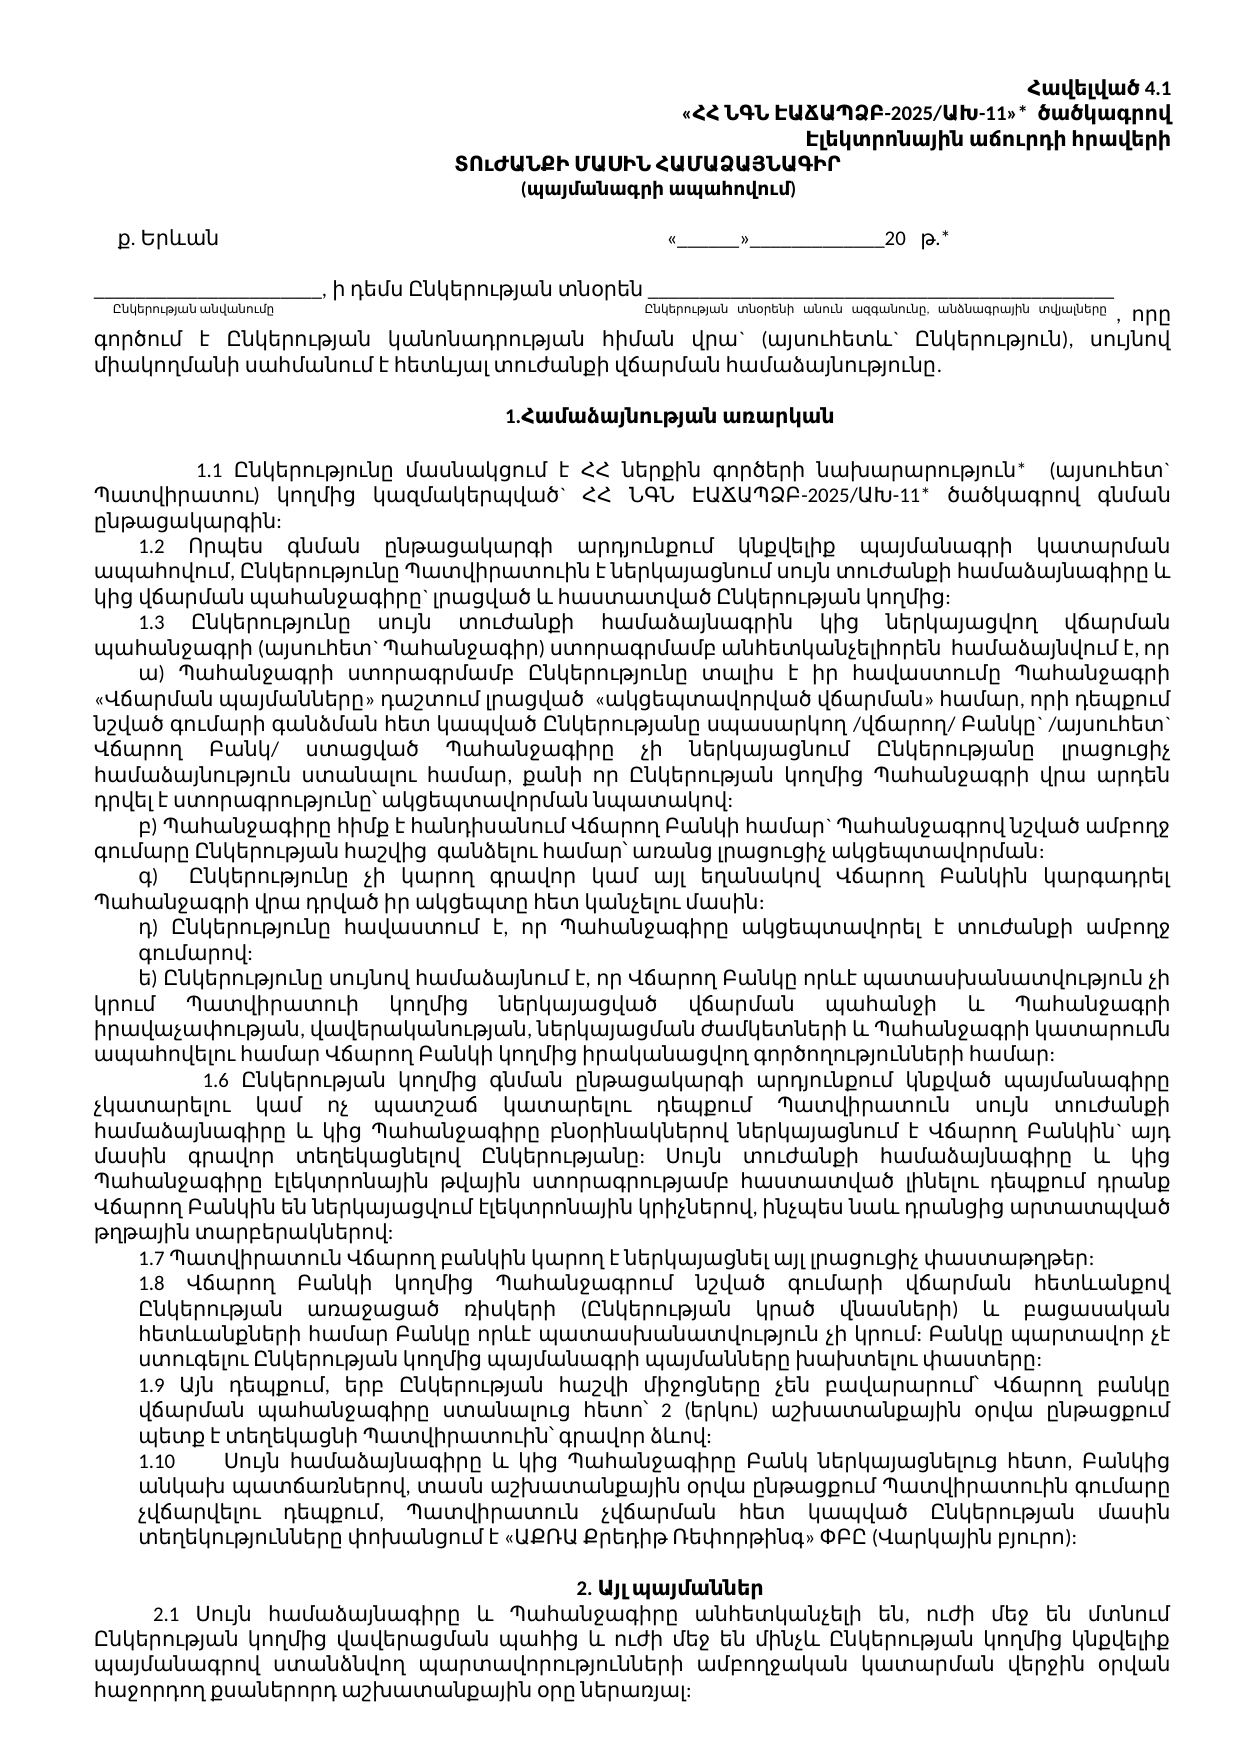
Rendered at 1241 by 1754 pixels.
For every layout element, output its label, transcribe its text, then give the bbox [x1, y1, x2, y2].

text 1.10 Սույն համաձայնագիրը և կից Պահանջագիրը Բանկ ներկայացնելուց հետո, Բանկից անկախ պատճառներով, տասն աշխատանքային օրվա ընթացքում Պատվիրատուին գումարը չվճարվելու դեպքում, Պատվիրատուն չվճարման հետ կապված Ընկերության մասին տեղեկությունները փոխանցում է «ԱՔՌԱ Քրեդիթ Ռեփորթինգ» ՓԲԸ (Վարկային բյուրո): [138, 1448, 1171, 1550]
text 1.6 Ընկերության կողմից գնման ընթացակարգի արդյունքում կնքված պայմանագիրը չկատարելու կամ ոչ պատշաճ կատարելու դեպքում Պատվիրատուն սույն տուժանքի համաձայնագիրը և կից Պահանջագիրը բնօրինակներով ներկայացնում է Վճարող Բանկին` այդ մասին գրավոր տեղեկացնելով Ընկերությանը: Սույն տուժանքի համաձայնագիրը և կից Պահանջագիրը էլեկտրոնային թվային ստորագրությամբ հաստատված լինելու դեպքում դրանք Վճարող Բանկին են ներկայացվում էլեկտրոնային կրիչներով, ինչպես նաև դրանցից արտատպված թղթային տարբերակներով: [94, 1067, 1171, 1245]
text 1.9 Այն դեպքում, երբ Ընկերության հաշվի միջոցները չեն բավարարում՝ Վճարող բանկը վճարման պահանջագիրը ստանալուց հետո՝ 2 (երկու) աշխատանքային օրվա ընթացքում պետք է տեղեկացնի Պատվիրատուին՝ գրավոր ձևով: [138, 1372, 1171, 1448]
text 1.7 Պատվիրատուն Վճարող բանկին կարող է ներկայացնել այլ լրացուցիչ փաստաթղթեր: [138, 1245, 1171, 1270]
text 1.8 Վճարող Բանկի կողմից Պահանջագրում նշված գումարի վճարման հետևանքով Ընկերության առաջացած ռիսկերի (Ընկերության կրած վնասների) և բացասական հետևանքների համար Բանկը որևէ պատասխանատվություն չի կրում: Բանկը պարտավոր չէ ստուգելու Ընկերության կողմից պայմանագրի պայմանները խախտելու փաստերը: [138, 1270, 1171, 1372]
text Էլեկտրոնային աճուրդի հրավերի [94, 126, 1171, 151]
text ե) Ընկերությունը սույնով համաձայնում է, որ Վճարող Բանկը որևէ պատասխանատվություն չի կրում Պատվիրատուի կողմից ներկայացված վճարման պահանջի և Պահանջագրի իրավաչափության, վավերականության, ներկայացման ժամկետների և Պահանջագրի կատարումն ապահովելու համար Վճարող Բանկի կողմից իրականացվող գործողությունների համար: [94, 965, 1171, 1067]
text 2. Այլ պայմաններ [169, 1575, 1171, 1601]
text «ՀՀ ՆԳՆ ԷԱՃԱՊՁԲ-2025/ԱԽ-11»* ծածկագրով [94, 100, 1171, 126]
text դ) Ընկերությունը հավաստում է, որ Պահանջագիրը ակցեպտավորել է տուժանքի ամբողջ գումարով: [138, 914, 1171, 965]
text Ընկերության անվանումը Ընկերության տնօրենի անուն ազգանունը, անձնագրային տվյալները , որը գործում է Ընկերության կանոնադրության հիման վրա` (այսուհետև` Ընկերություն), սույնով միակողմանի սահմանում է հետևյալ տուժանքի վճարման համաձայնությունը. [94, 301, 1171, 377]
text 2.1 Սույն համաձայնագիրը և Պահանջագիրը անհետկանչելի են, ուժի մեջ են մտնում Ընկերության կողմից վավերացման պահից և ուժի մեջ են մինչև Ընկերության կողմից կնքվելիք պայմանագրով ստանձնվող պարտավորությունների ամբողջական կատարման վերջին օրվան հաջորդող քսաներորդ աշխատանքային օրը ներառյալ: [94, 1601, 1171, 1702]
text ք. Երևան «______»_____________20 թ.* [94, 225, 1171, 250]
text ա) Պահանջագրի ստորագրմամբ Ընկերությունը տալիս է իր հավաստումը Պահանջագրի «Վճարման պայմանները» դաշտում լրացված «ակցեպտավորված վճարման» համար, որի դեպքում նշված գումարի գանձման հետ կապված Ընկերությանը սպասարկող /վճարող/ Բանկը` /այսուհետ` Վճարող Բանկ/ ստացված Պահանջագիրը չի ներկայացնում Ընկերությանը լրացուցիչ համաձայնություն ստանալու համար, քանի որ Ընկերության կողմից Պահանջագրի վրա արդեն դրվել է ստորագրությունը՝ ակցեպտավորման նպատակով: [94, 660, 1171, 813]
text 1.2 Որպես գնման ընթացակարգի արդյունքում կնքվելիք պայմանագրի կատարման ապահովում, Ընկերությունը Պատվիրատուին է ներկայացնում սույն տուժանքի համաձայնագիրը և կից վճարման պահանջագիրը` լրացված և հաստատված Ընկերության կողմից: [94, 533, 1171, 609]
text 1.Համաձայնության առարկան [169, 403, 1171, 428]
text ՏՈւԺԱՆՔԻ ՄԱՍԻՆ ՀԱՄԱՁԱՅՆԱԳԻՐ [94, 151, 1171, 177]
text Հավելված 4.1 [94, 75, 1171, 100]
text բ) Պահանջագիրը հիմք է հանդիսանում Վճարող Բանկի համար` Պահանջագրով նշված ամբողջ գումարը Ընկերության հաշվից գանձելու համար՝ առանց լրացուցիչ ակցեպտավորման: [94, 813, 1171, 864]
text գ) Ընկերությունը չի կարող գրավոր կամ այլ եղանակով Վճարող Բանկին կարգադրել Պահանջագրի վրա դրված իր ակցեպտը հետ կանչելու մասին: [94, 864, 1171, 914]
text 1.1 Ընկերությունը մասնակցում է ՀՀ ներքին գործերի նախարարություն* (այսուհետ` Պատվիրատու) կողմից կազմակերպված` ՀՀ ՆԳՆ ԷԱՃԱՊՁԲ-2025/ԱԽ-11* ծածկագրով գնման ընթացակարգին: [94, 457, 1171, 533]
text (պայմանագրի ապահովում) [94, 177, 1171, 199]
text 1.3 Ընկերությունը սույն տուժանքի համաձայնագրին կից ներկայացվող վճարման պահանջագրի (այսուհետ` Պահանջագիր) ստորագրմամբ անհետկանչելիորեն համաձայնվում է, որ [94, 609, 1171, 660]
text ______________________, ի դեմս Ընկերության տնօրեն _____________________________________________ [94, 276, 1171, 301]
